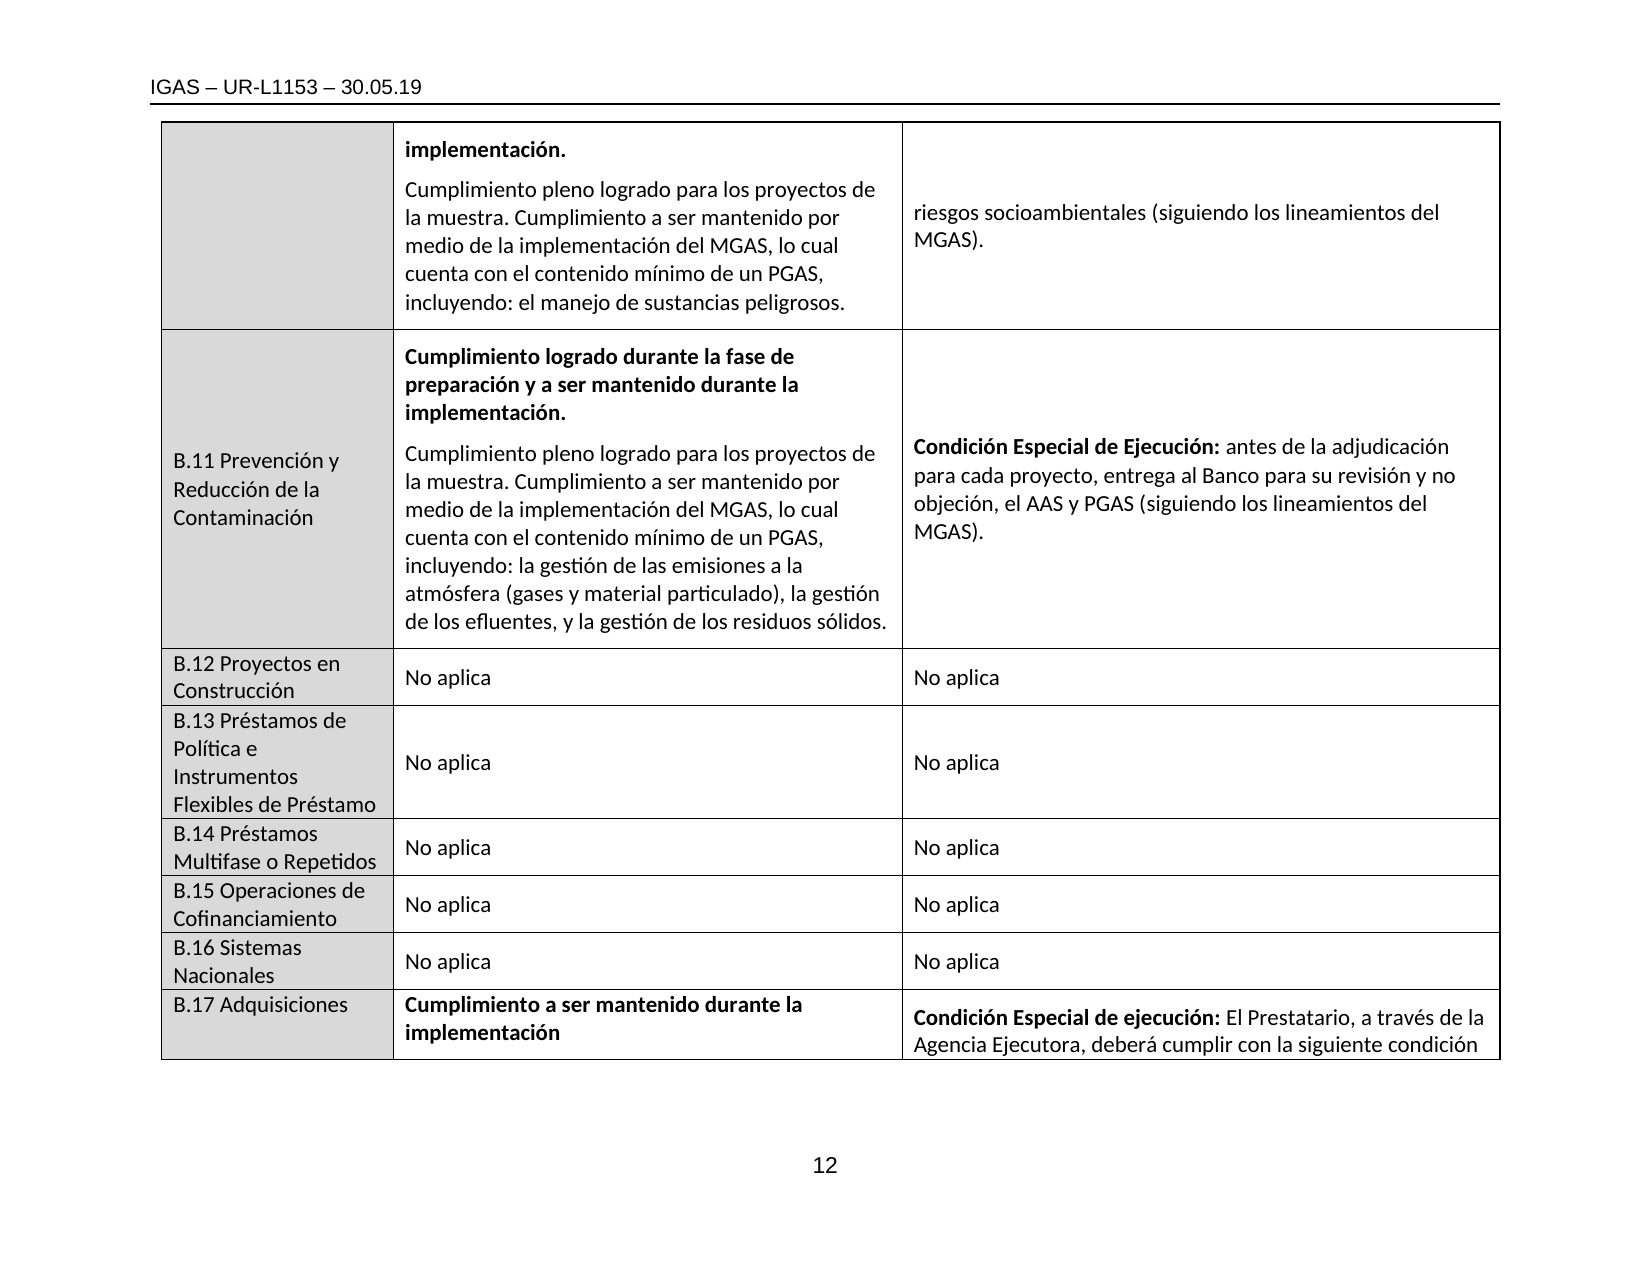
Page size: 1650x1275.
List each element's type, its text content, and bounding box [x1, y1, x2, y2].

table_cell No aplica [394, 933, 902, 989]
table_cell No aplica [394, 706, 902, 818]
table_cell No aplica [394, 649, 902, 705]
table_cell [394, 123, 902, 329]
table_cell B.11 Prevención y Reducción de la Contaminación [162, 330, 393, 648]
table_cell Condición Especial de Ejecución: antes de la adjudicación para cada proyecto, entrega al Banco para su revisión y no objeción, el AAS y PGAS (siguiendo los lineamientos del MGAS). [903, 330, 1499, 648]
table_cell No aplica [903, 876, 1499, 932]
table_cell B.15 Operaciones de Cofinanciamiento [162, 876, 393, 932]
table_cell B.17 Adquisiciones [162, 990, 393, 1059]
table_cell No aplica [903, 819, 1499, 875]
table_cell B.14 Préstamos Multifase o Repetidos [162, 819, 393, 875]
table_cell No aplica [394, 819, 902, 875]
table_cell No aplica [394, 876, 902, 932]
table_cell Cumplimiento logrado durante la fase de preparación y a ser mantenido durante la implementación. Cumplimiento pleno logrado para los proyectos de la muestra. Cumplimiento a ser mantenido por medio de la implementación del MGAS, lo cual cuenta con el contenido mínimo de un PGAS, incluyendo: la gestión de las emisiones a la atmósfera (gases y material particulado), la gestión de los efluentes, y la gestión de los residuos sólidos. [394, 330, 902, 648]
table_cell No aplica [903, 706, 1499, 818]
table_cell B.12 Proyectos en Construcción [162, 649, 393, 705]
table_cell B.16 Sistemas Nacionales [162, 933, 393, 989]
table_cell B.13 Préstamos de Política e Instrumentos Flexibles de Préstamo [162, 706, 393, 818]
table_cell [903, 990, 1499, 1059]
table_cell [394, 990, 902, 1059]
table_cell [162, 123, 393, 329]
table_cell No aplica [903, 649, 1499, 705]
table_cell No aplica [903, 933, 1499, 989]
